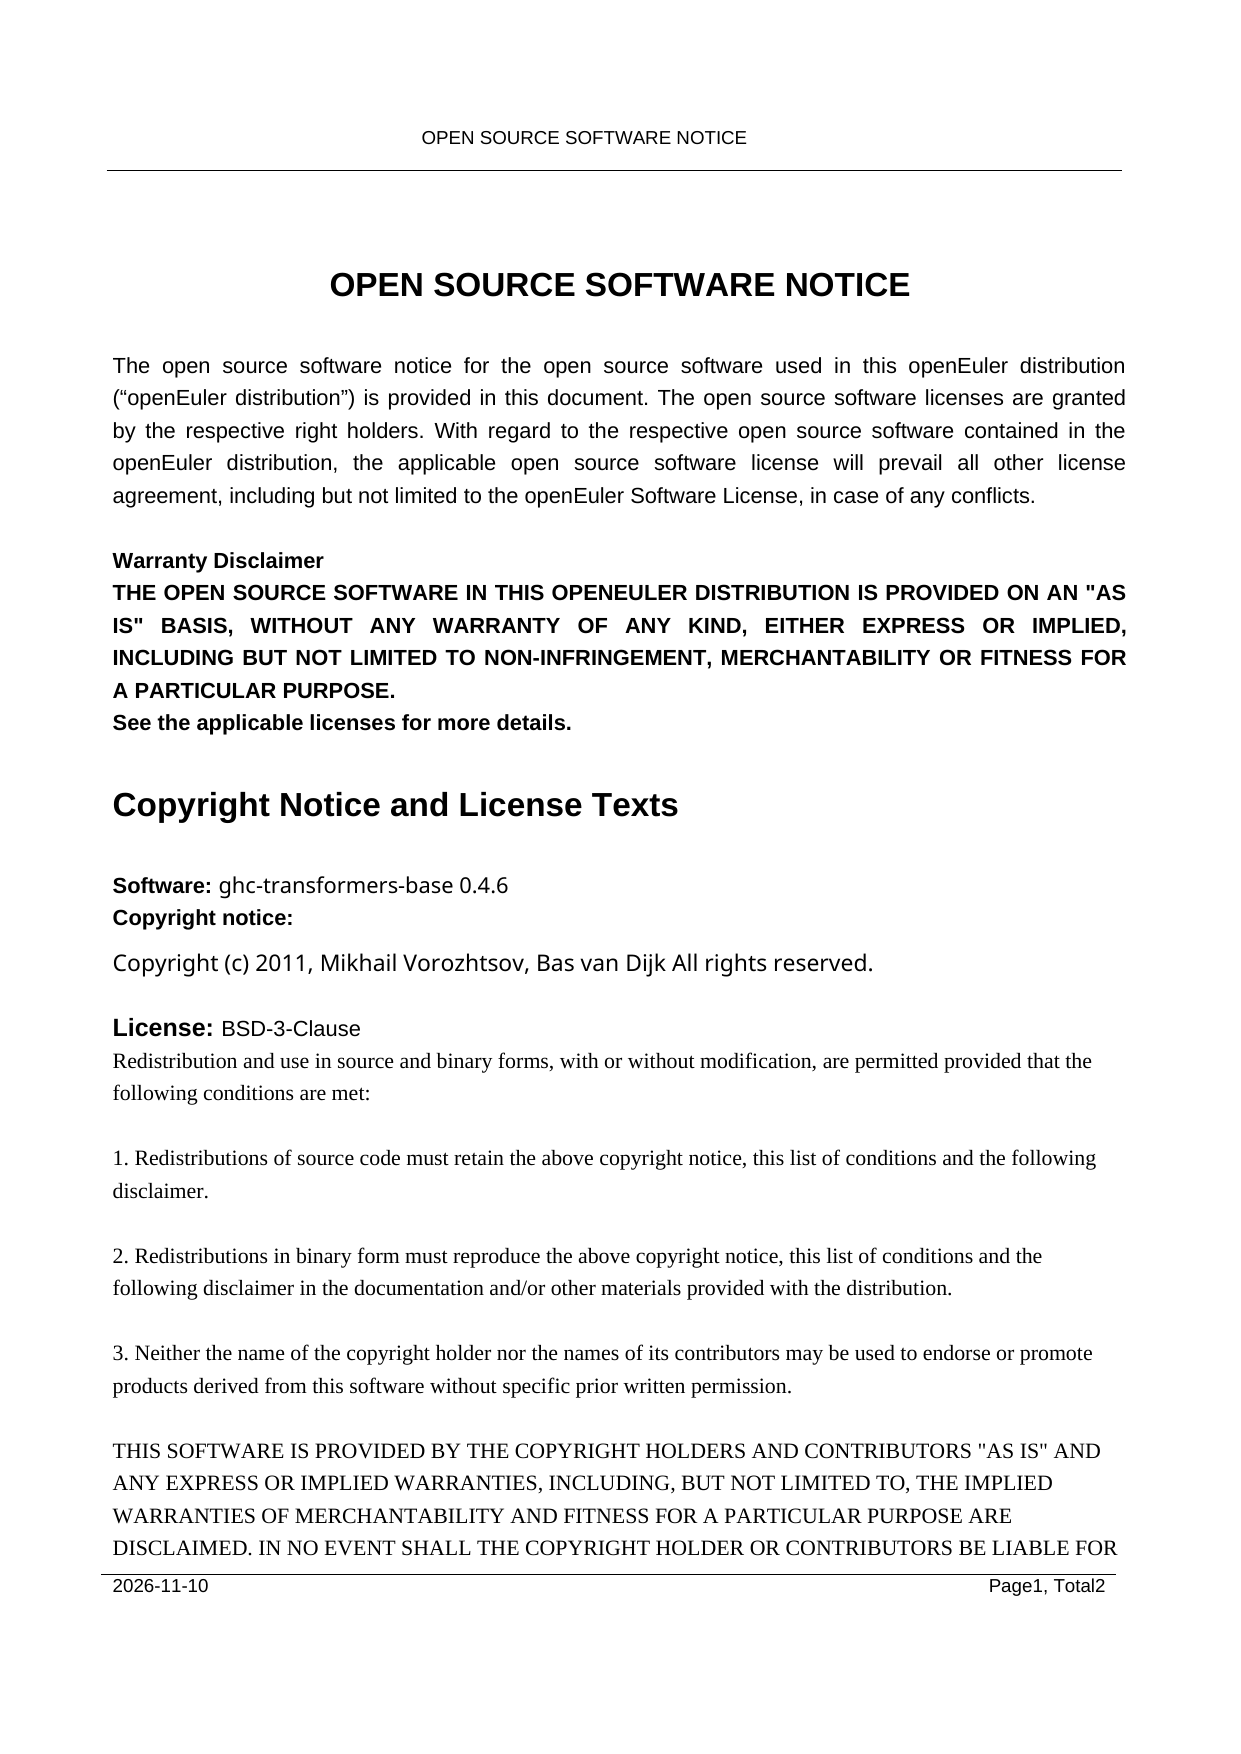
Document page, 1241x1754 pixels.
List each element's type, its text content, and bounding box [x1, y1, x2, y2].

text Warranty Disclaimer [112, 544, 1128, 576]
text The open source software notice for the open source software used in this openEuler distribution (“openEuler distribution”) is provided in this document. The open source software licenses are granted by the respective right holders. With regard to the respective open source software contained in the openEuler distribution, the applicable open source software license will prevail all other license agreement, including but not limited to the openEuler Software License, in case of any conflicts. [112, 349, 1128, 511]
text License: BSD-3-Clause [112, 1012, 1128, 1044]
title Software: ghc-transformers-base 0.4.6 [112, 869, 1128, 901]
text Copyright (c) 2011, Mikhail Vorozhtsov, Bas van Dijk All rights reserved. [112, 947, 1128, 1012]
text Copyright notice: [112, 901, 1128, 934]
text THE OPEN SOURCE SOFTWARE IN THIS OPENEULER DISTRIBUTION IS PROVIDED ON AN "AS IS" BASIS, WITHOUT ANY WARRANTY OF ANY KIND, EITHER EXPRESS OR IMPLIED, INCLUDING BUT NOT LIMITED TO NON-INFRINGEMENT, MERCHANTABILITY OR FITNESS FOR A PARTICULAR PURPOSE. See the applicable licenses for more details. [112, 576, 1128, 739]
text OPEN SOURCE SOFTWARE NOTICE [112, 251, 1128, 316]
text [112, 1044, 1128, 1564]
text Copyright Notice and License Texts [112, 771, 1128, 836]
